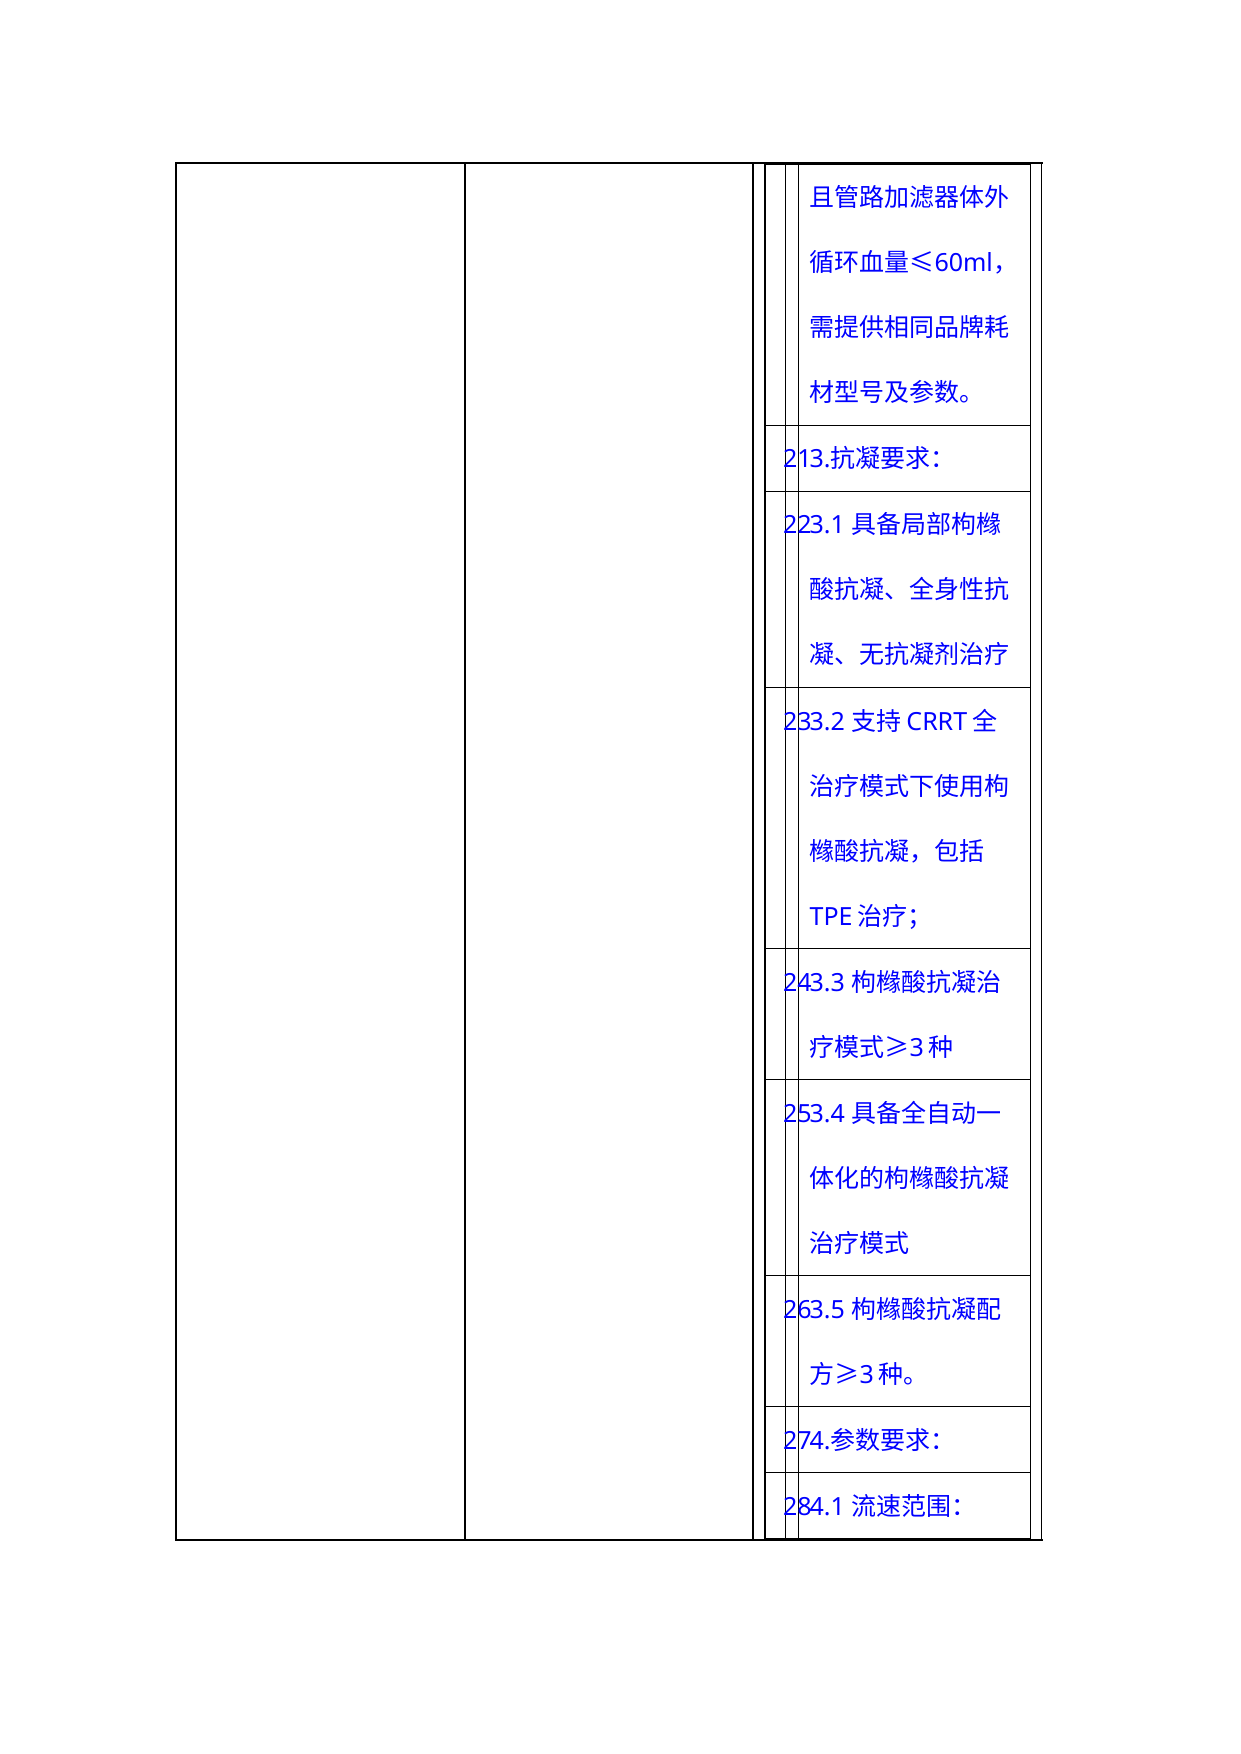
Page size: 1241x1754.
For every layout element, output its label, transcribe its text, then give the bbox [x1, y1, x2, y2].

table_cell [799, 165, 1030, 425]
table_cell [786, 165, 798, 425]
table_cell [786, 1106, 793, 1118]
table_cell [786, 688, 798, 948]
table_cell [799, 1473, 1030, 1538]
table_cell [799, 426, 1030, 491]
table_cell [766, 1276, 785, 1406]
table_cell [799, 492, 1030, 687]
table_cell [799, 1407, 1030, 1472]
table_cell [786, 1433, 793, 1445]
table_cell [786, 1407, 798, 1472]
table_cell [754, 164, 764, 1539]
table_cell [799, 1276, 1030, 1406]
table_cell [786, 1276, 798, 1406]
table_cell [766, 688, 785, 948]
table_cell [786, 1473, 798, 1538]
table_cell [786, 1499, 793, 1511]
table_cell [786, 975, 793, 987]
table_cell 1 [177, 164, 464, 1539]
table_cell [786, 426, 798, 491]
table_cell [786, 451, 793, 463]
table_cell [1031, 164, 1041, 1539]
table_cell [786, 517, 793, 529]
table_cell [766, 426, 785, 491]
table_cell [766, 1473, 785, 1538]
table_cell [786, 949, 798, 1079]
table_cell [466, 164, 752, 1539]
table_cell [766, 492, 785, 687]
table_cell [799, 688, 1030, 948]
table_cell [786, 1302, 793, 1314]
table_cell [786, 492, 798, 687]
table_cell [799, 949, 1030, 1079]
table_cell [799, 1080, 1030, 1275]
table_cell [786, 1080, 798, 1275]
table_cell [766, 165, 785, 425]
table_cell [766, 949, 785, 1079]
table_cell [766, 1080, 785, 1275]
table_cell [766, 1407, 785, 1472]
